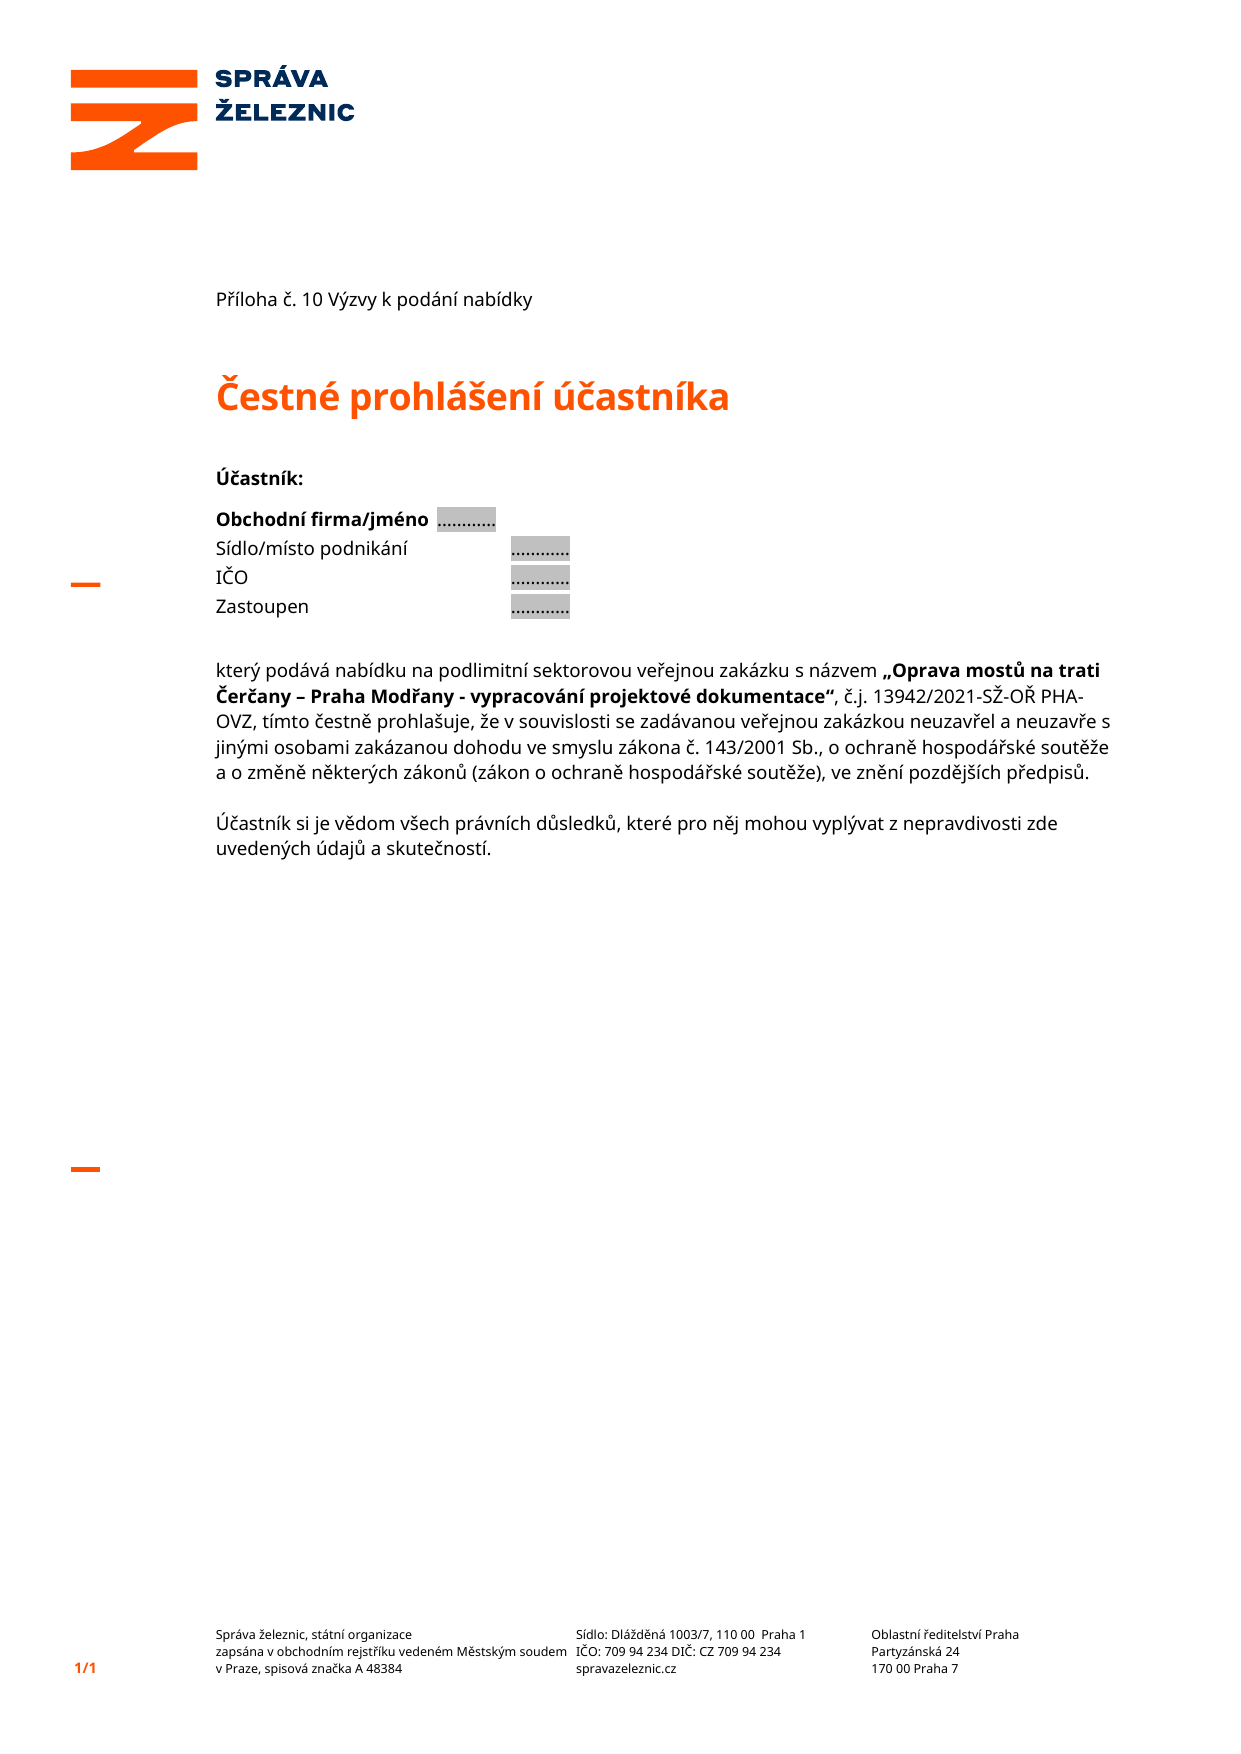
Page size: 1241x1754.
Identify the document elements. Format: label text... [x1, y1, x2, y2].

text který podává nabídku na podlimitní sektorovou veřejnou zakázku s názvem „Oprava mostů na trati Čerčany – Praha Modřany - vypracování projektové dokumentace“, č.j. 13942/2021-SŽ-OŘ PHA-OVZ, tímto čestně prohlašuje, že v souvislosti se zadávanou veřejnou zakázkou neuzavřel a neuzavře s jinými osobami zakázanou dohodu ve smyslu zákona č. 143/2001 Sb., o ochraně hospodářské soutěže a o změně některých zákonů (zákon o ochraně hospodářské soutěže), ve znění pozdějších předpisů. [216, 657, 1122, 785]
text IČO ………… [216, 562, 1122, 591]
text Sídlo/místo podnikání ………… [216, 533, 1122, 562]
text Obchodní firma/jméno ………… [216, 504, 1122, 533]
subtitle Čestné prohlášení účastníka [216, 370, 1122, 421]
text Účastník si je vědom všech právních důsledků, které pro něj mohou vyplývat z nepravdivosti zde uvedených údajů a skutečností. [216, 810, 1122, 861]
text Příloha č. 10 Výzvy k podání nabídky [216, 286, 1122, 311]
text Zastoupen ………… [216, 591, 1122, 619]
text Účastník: [216, 460, 1122, 491]
